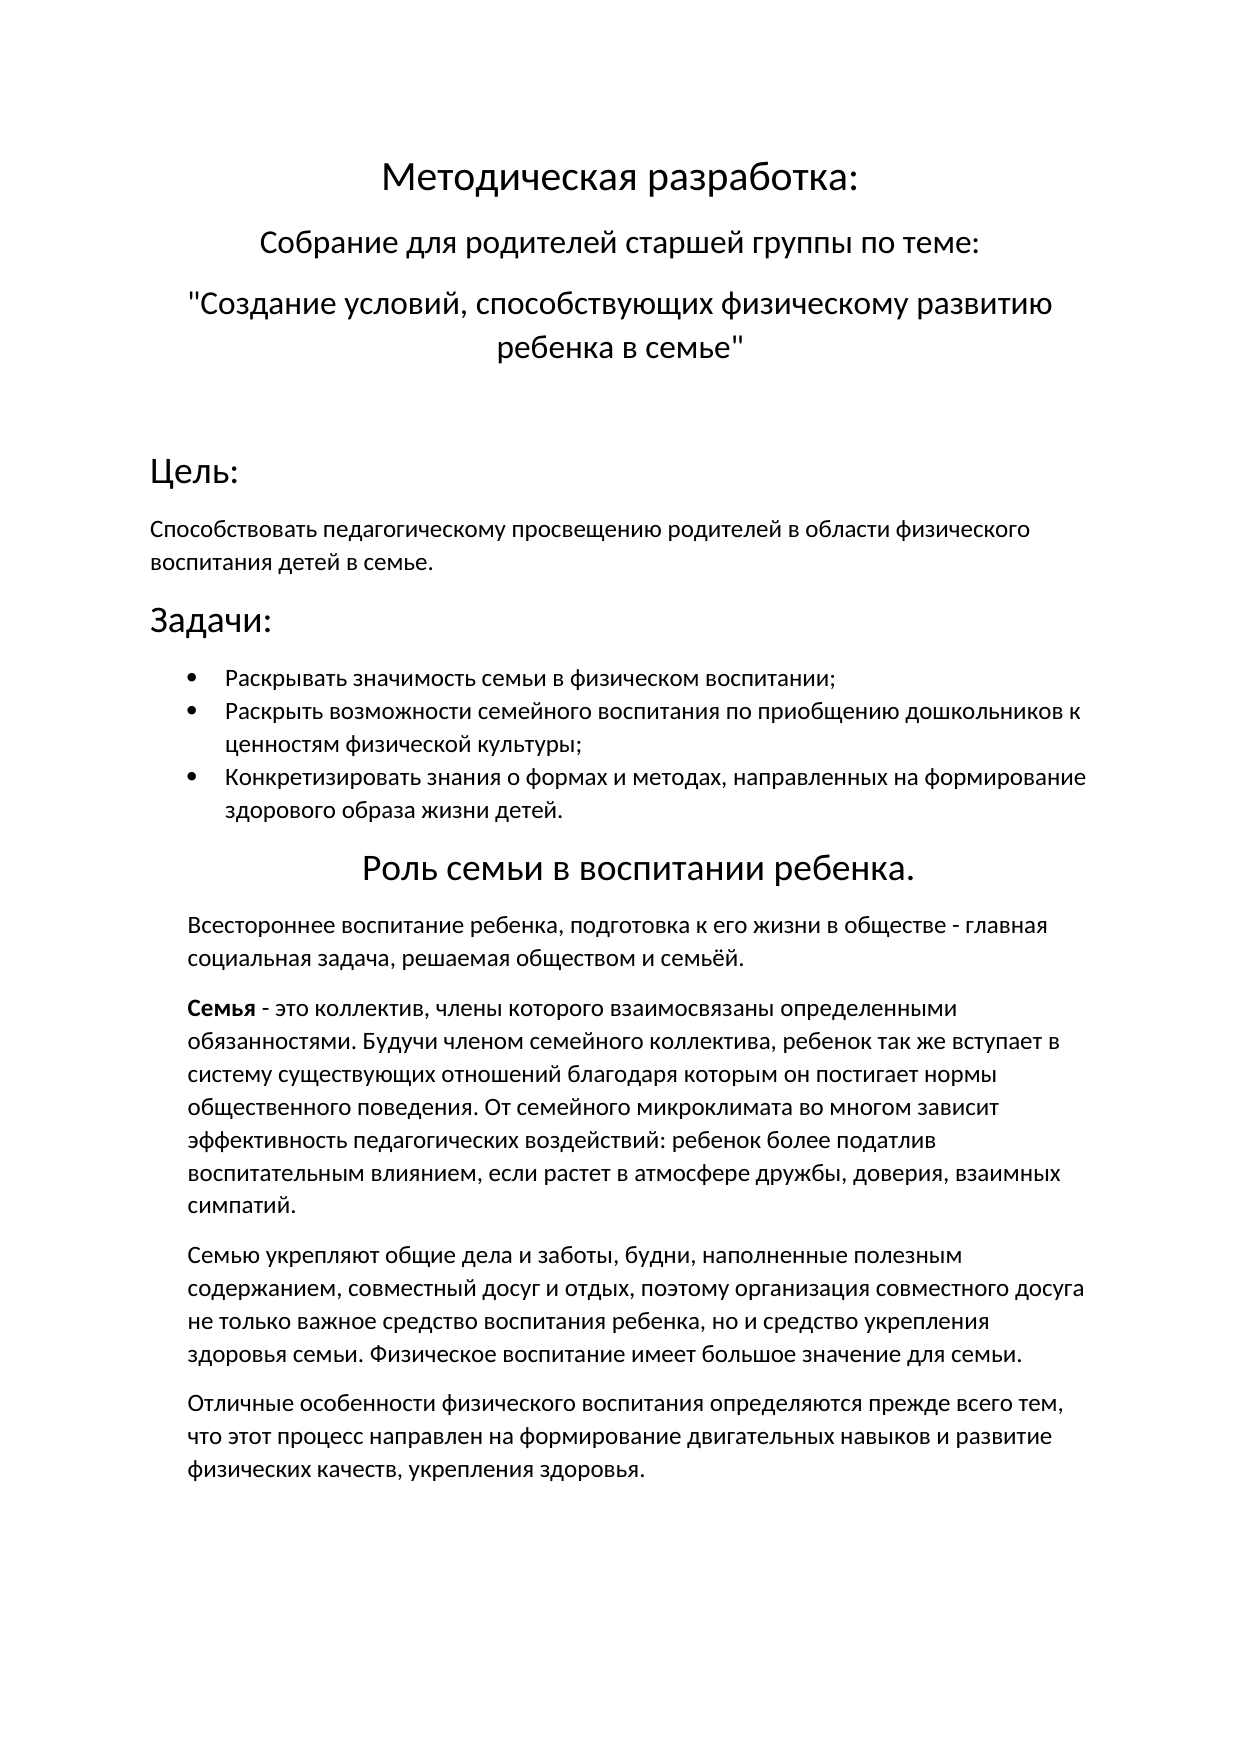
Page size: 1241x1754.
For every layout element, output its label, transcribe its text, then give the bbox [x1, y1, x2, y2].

text Методическая разработка: [150, 150, 1090, 201]
text Цель: [150, 447, 1090, 493]
list Конкретизировать знания о формах и методах, направленных на формирование здорового образа жизни детей. [187, 761, 1090, 824]
text "Создание условий, способствующих физическому развитию ребенка в семье" [150, 282, 1090, 367]
text Собрание для родителей старшей группы по теме: [150, 222, 1090, 262]
list Раскрыть возможности семейного воспитания по приобщению дошкольников к ценностям физической культуры; [187, 695, 1090, 758]
text Семья - это коллектив, члены которого взаимосвязаны определенными обязанностями. Будучи членом семейного коллектива, ребенок так же вступает в систему существующих отношений благодаря которым он постигает нормы общественного поведения. От семейного микроклимата во многом зависит эффективность педагогических воздействий: ребенок более податлив воспитательным влиянием, если растет в атмосфере дружбы, доверия, взаимных симпатий. [187, 992, 1090, 1220]
text Всестороннее воспитание ребенка, подготовка к его жизни в обществе - главная социальная задача, решаемая обществом и семьёй. [187, 909, 1090, 973]
text Семью укрепляют общие дела и заботы, будни, наполненные полезным содержанием, совместный досуг и отдых, поэтому организация совместного досуга не только важное средство воспитания ребенка, но и средство укрепления здоровья семьи. Физическое воспитание имеет большое значение для семьи. [187, 1239, 1090, 1368]
text Задачи: [150, 596, 1090, 642]
list Раскрывать значимость семьи в физическом воспитании; [187, 662, 1090, 693]
text Роль семьи в воспитании ребенка. [187, 843, 1090, 889]
text Способствовать педагогическому просвещению родителей в области физического воспитания детей в семье. [150, 513, 1090, 577]
text Отличные особенности физического воспитания определяются прежде всего тем, что этот процесс направлен на формирование двигательных навыков и развитие физических качеств, укрепления здоровья. [187, 1387, 1090, 1484]
